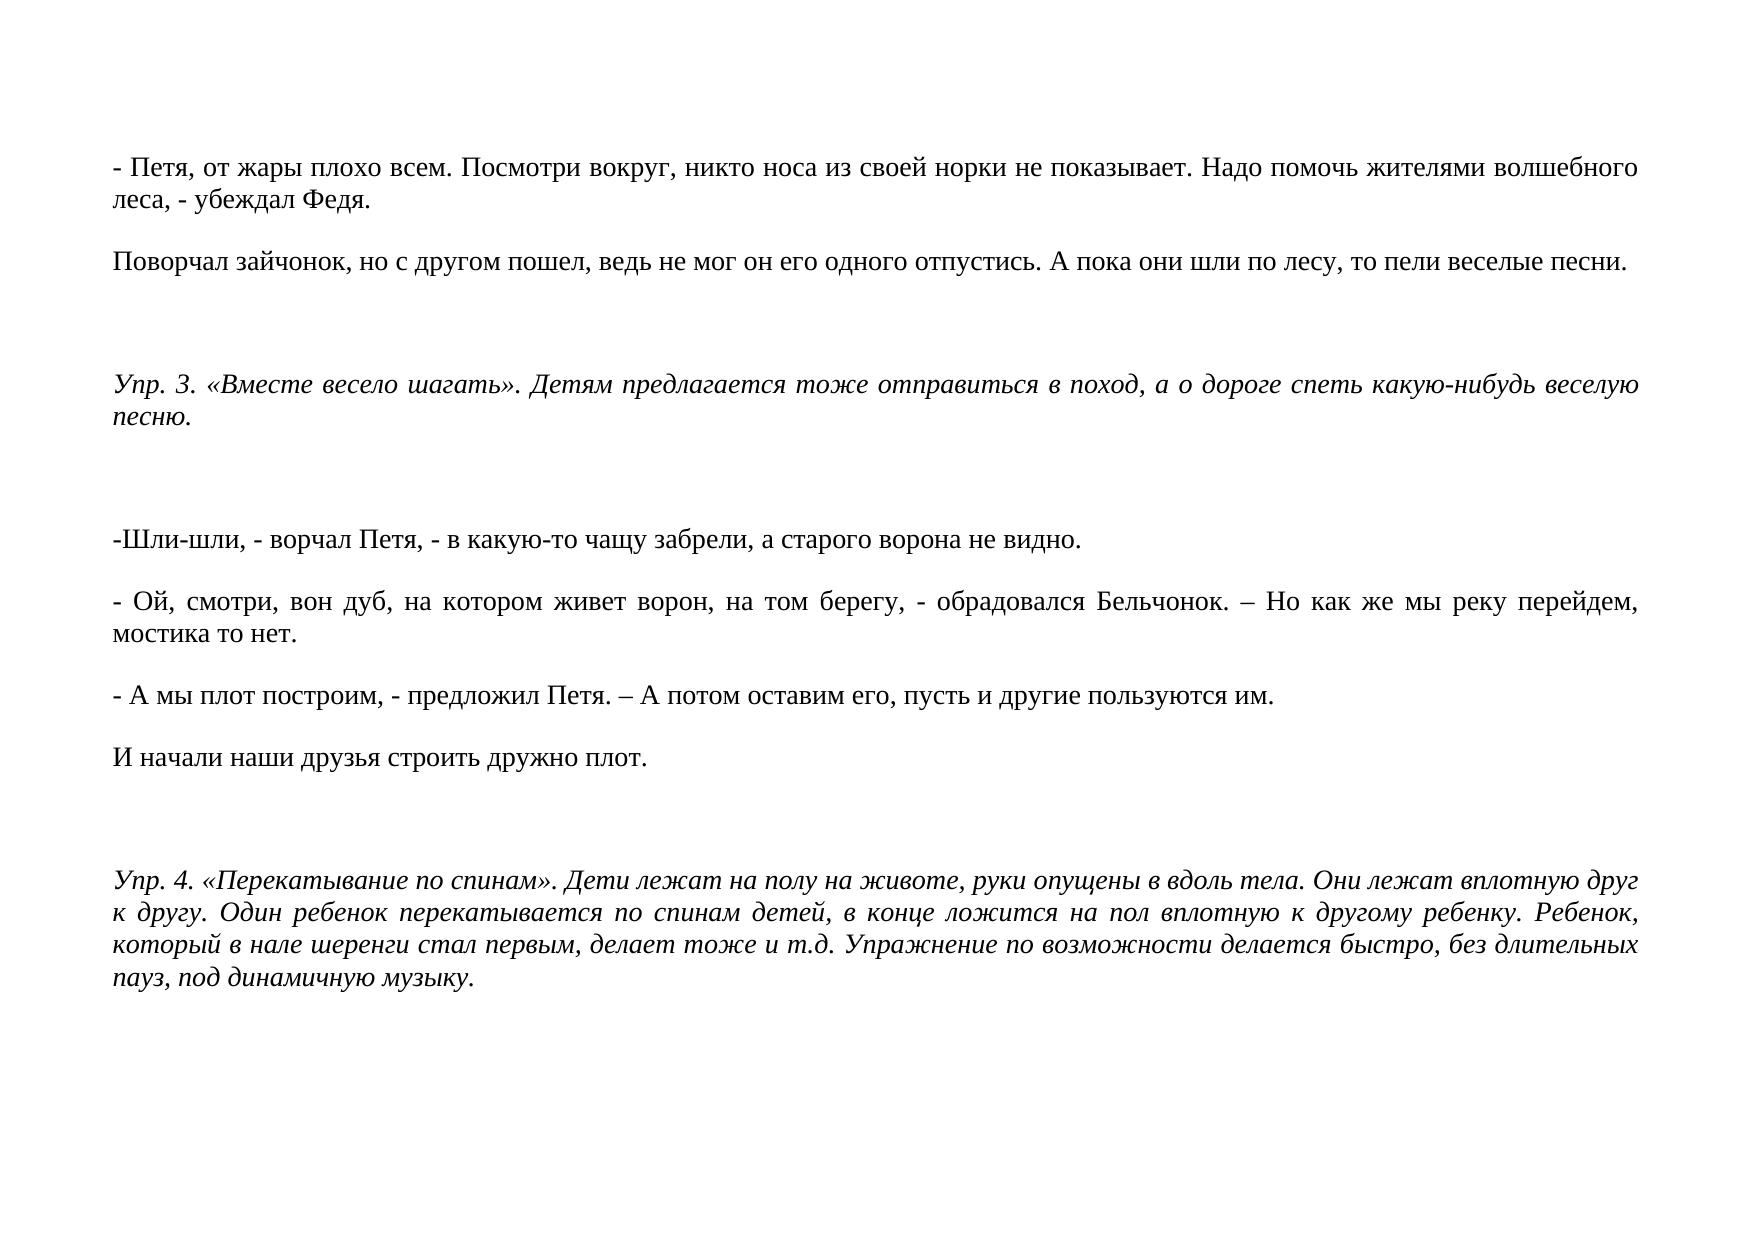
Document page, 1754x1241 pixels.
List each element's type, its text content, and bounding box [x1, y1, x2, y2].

text И начали наши друзья строить дружно плот. [112, 740, 1641, 772]
text -Шли-шли, - ворчал Петя, - в какую-то чащу забрели, а старого ворона не видно. [112, 523, 1641, 555]
text Упр. 3. «Вместе весело шагать». Детям предлагается тоже отправиться в поход, а о дороге спеть какую-нибудь веселую песню. [112, 367, 1641, 432]
text Поворчал зайчонок, но с другом пошел, ведь не мог он его одного отпустись. А пока они шли по лесу, то пели веселые песни. [112, 244, 1641, 276]
text - Ой, смотри, вон дуб, на котором живет ворон, на том берегу, - обрадовался Бельчонок. – Но как же мы реку перейдем, мостика то нет. [112, 584, 1641, 649]
text Упр. 4. «Перекатывание по спинам». Дети лежат на полу на животе, руки опущены в вдоль тела. Они лежат вплотную друг к другу. Один ребенок перекатывается по спинам детей, в конце ложится на пол вплотную к другому ребенку. Ребенок, который в нале шеренги стал первым, делает тоже и т.д. Упражнение по возможности делается быстро, без длительных пауз, под динамичную музыку. [112, 863, 1641, 992]
text - А мы плот построим, - предложил Петя. – А потом оставим его, пусть и другие пользуются им. [112, 678, 1641, 711]
text - Петя, от жары плохо всем. Посмотри вокруг, никто носа из своей норки не показывает. Надо помочь жителями волшебного леса, - убеждал Федя. [112, 150, 1641, 215]
